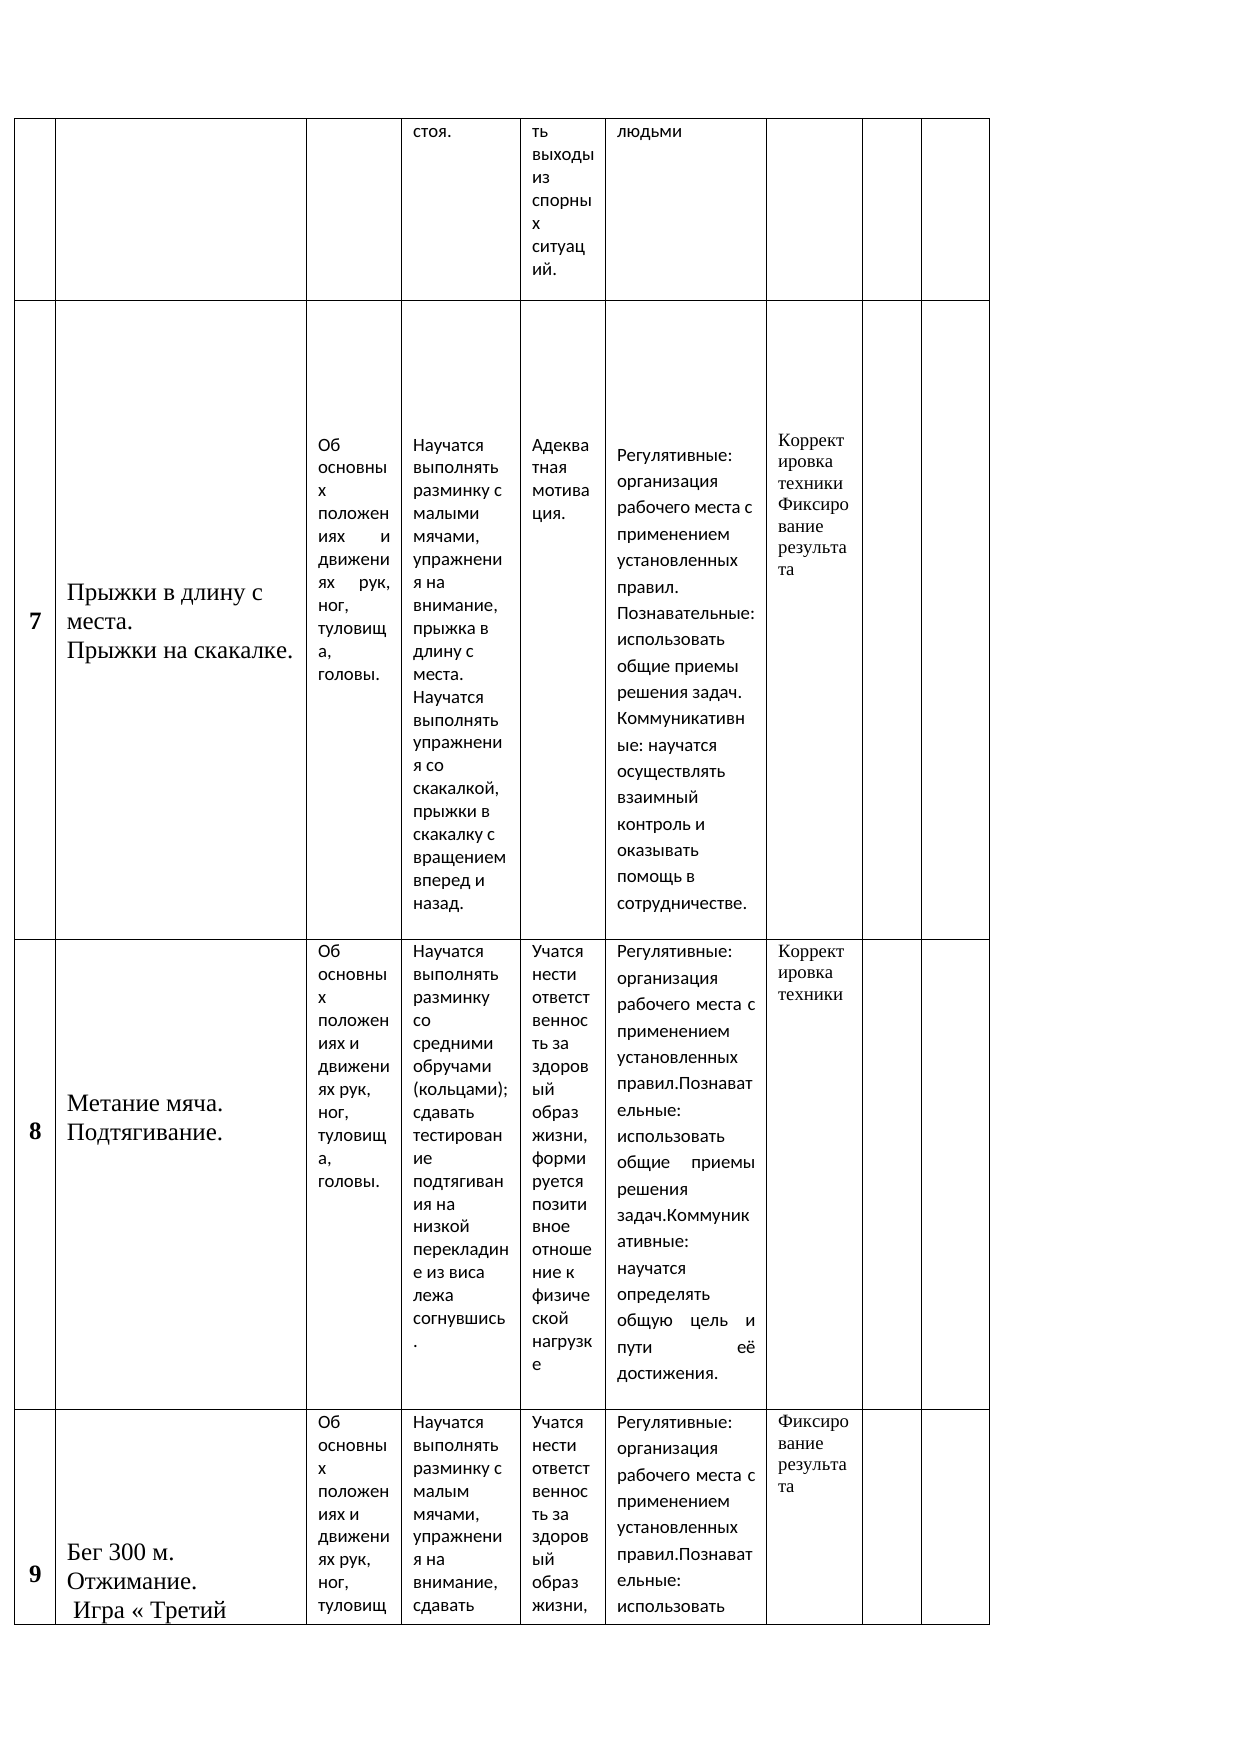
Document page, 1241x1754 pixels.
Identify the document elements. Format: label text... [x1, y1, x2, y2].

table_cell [402, 1410, 520, 1623]
table_cell 9 [15, 1410, 55, 1623]
table_cell [863, 1410, 921, 1623]
table_cell [922, 119, 989, 300]
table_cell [606, 1410, 766, 1623]
table_cell Метание мяча. Подтягивание. [56, 940, 306, 1409]
table_cell 8 [15, 940, 55, 1409]
table_cell [922, 1410, 989, 1623]
table_cell [922, 301, 989, 939]
table_cell [863, 940, 921, 1409]
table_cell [767, 1410, 862, 1623]
table_cell [863, 119, 921, 300]
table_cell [56, 119, 306, 300]
table_cell Учатся нести ответственность за здоровый образ жизни, формируется позитивное отношение к физической нагрузке [521, 940, 605, 1409]
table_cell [521, 1410, 605, 1623]
table_cell Прыжки в длину с места. Прыжки на скакалке. [56, 301, 306, 939]
table_cell Научатся выполнять разминку с малыми мячами, упражнения на внимание, прыжка в длину с места. Научатся выполнять упражнения со скакалкой, прыжки в скакалку с вращением вперед и назад. [402, 301, 520, 939]
table_cell Научатся выполнять разминку со средними обручами (кольцами); сдавать тестирование подтягивания на низкой перекладине из виса лежа согнувшись. [402, 940, 520, 1409]
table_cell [307, 1410, 401, 1623]
table_cell Об основных положениях и движениях рук, ног, туловища, головы. [307, 301, 401, 939]
table_cell Корректировка техники Фиксирование результата [767, 301, 862, 939]
table_cell [922, 940, 989, 1409]
table_cell Корректировка техники [767, 940, 862, 1409]
table_cell [863, 301, 921, 939]
table_cell 6 [15, 119, 55, 300]
table_cell Регулятивные: организация рабочего места с применением установленных правил. Познавательные: использовать общие приемы решения задач. Коммуникативные: научатся осуществлять взаимный контроль и оказывать помощь в сотрудничестве. [606, 301, 766, 939]
table_cell 7 [15, 301, 55, 939]
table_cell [606, 119, 766, 300]
table_cell Регулятивные: организация рабочего места с применением установленных правил.Познавательные: использовать общие приемы решения задач.Коммуникативные: научатся определять общую цель и пути её достижения. [606, 940, 766, 1409]
table_cell Об основных положениях и движениях рук, ног, туловища, головы. [307, 940, 401, 1409]
table_cell Учатся ответственному отношению к общему благополучию и умению не создавать конфликтов. Находить выходы из спорных ситуаций. [521, 119, 605, 300]
table_cell Адекватная мотивация. [521, 301, 605, 939]
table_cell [767, 119, 862, 300]
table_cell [307, 119, 401, 300]
